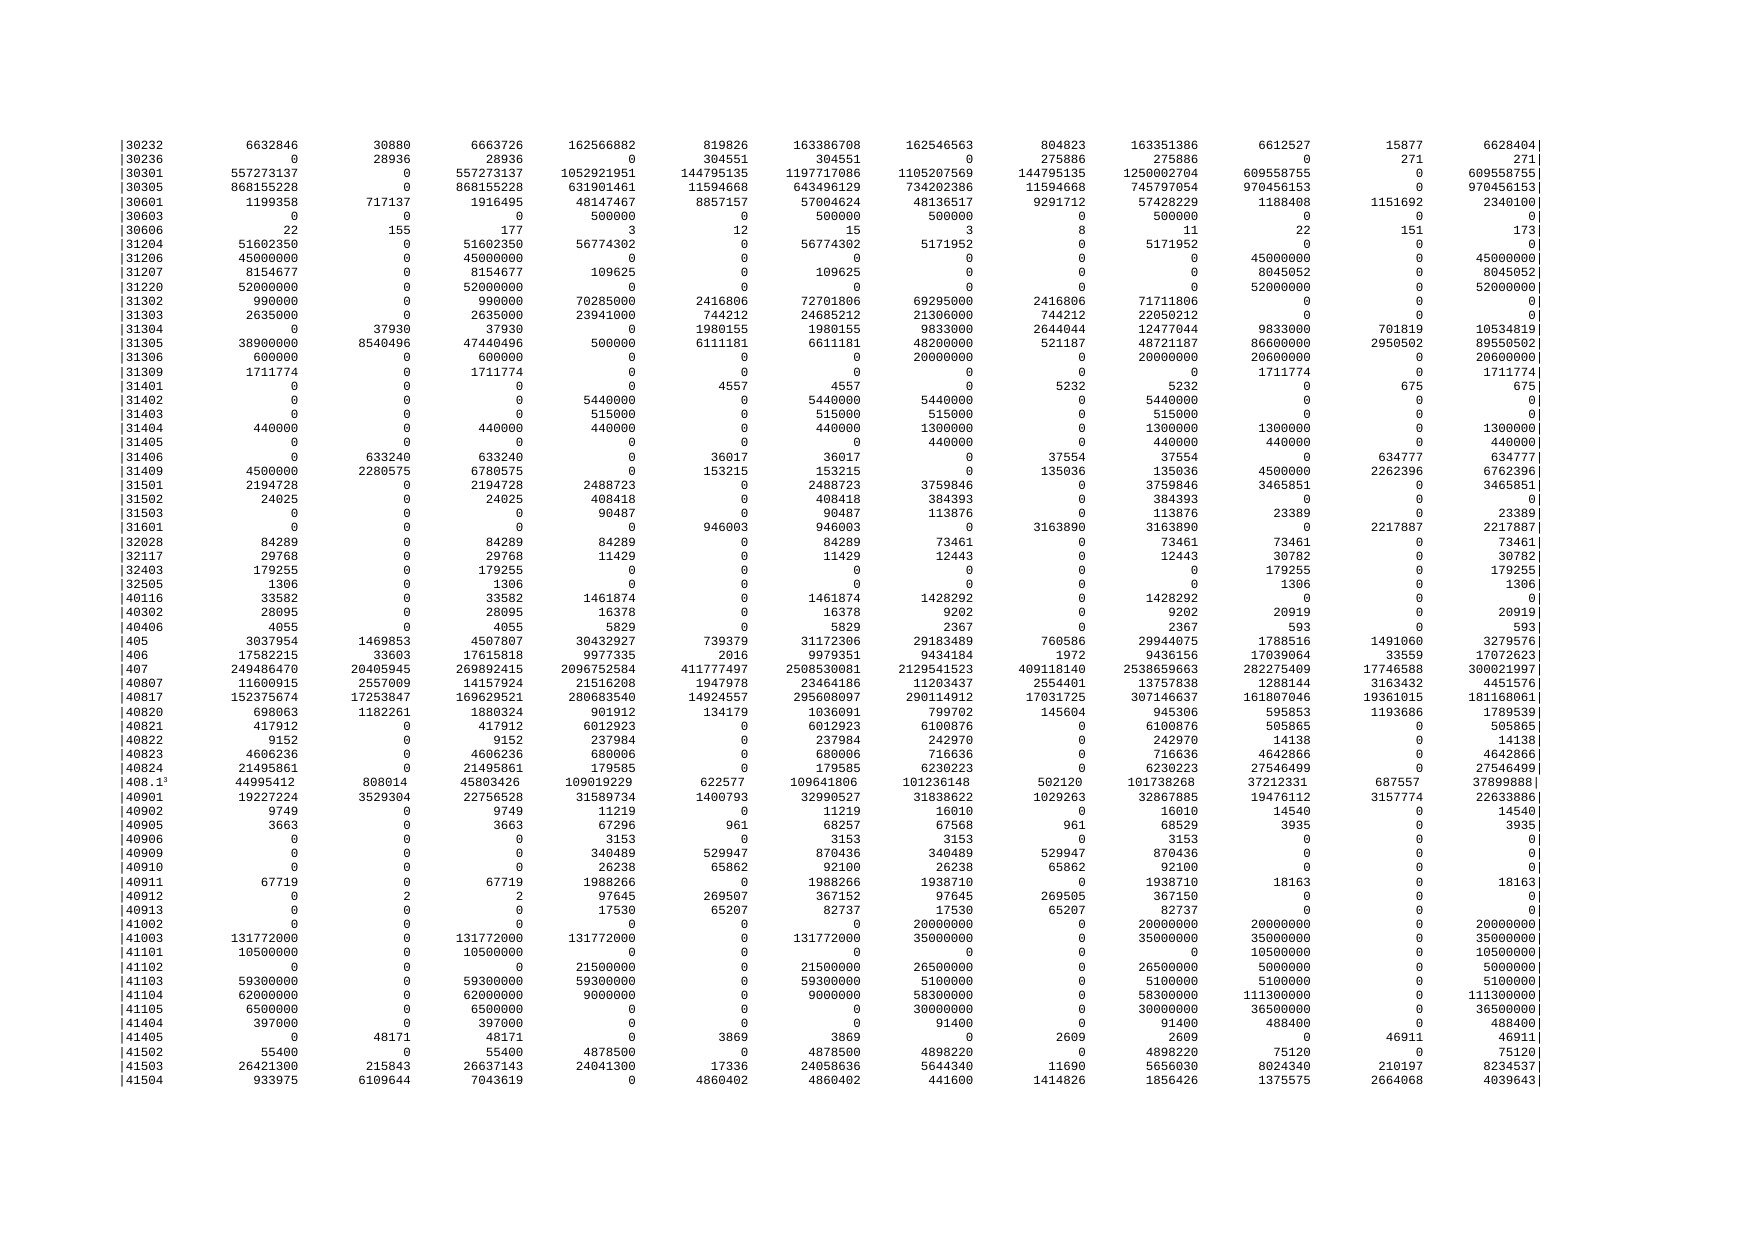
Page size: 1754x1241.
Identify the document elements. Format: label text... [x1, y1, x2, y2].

text |41503 26421300 215843 26637143 24041300 17336 24058636 5644340 11690 5656030 8024340 210197 8234537| [118, 1060, 1636, 1074]
text |30601 1199358 717137 1916495 48147467 8857157 57004624 48136517 9291712 57428229 1188408 1151692 2340100| [118, 196, 1636, 210]
text |31405 0 0 0 0 0 0 440000 0 440000 440000 0 440000| [118, 436, 1636, 451]
text |40116 33582 0 33582 1461874 0 1461874 1428292 0 1428292 0 0 0| [118, 592, 1636, 606]
text |41504 933975 6109644 7043619 0 4860402 4860402 441600 1414826 1856426 1375575 2664068 4039643| [118, 1074, 1636, 1088]
text |31404 440000 0 440000 440000 0 440000 1300000 0 1300000 1300000 0 1300000| [118, 422, 1636, 436]
text |40910 0 0 0 26238 65862 92100 26238 65862 92100 0 0 0| [118, 861, 1636, 876]
text |31303 2635000 0 2635000 23941000 744212 24685212 21306000 744212 22050212 0 0 0| [118, 309, 1636, 323]
text |31220 52000000 0 52000000 0 0 0 0 0 0 52000000 0 52000000| [118, 281, 1636, 295]
text |31601 0 0 0 0 946003 946003 0 3163890 3163890 0 2217887 2217887| [118, 521, 1636, 536]
text |31304 0 37930 37930 0 1980155 1980155 9833000 2644044 12477044 9833000 701819 10534819| [118, 323, 1636, 337]
text |408.1 44995412 808014 45803426 109019229 622577 109641806 101236148 502120 101738268 37212331 687557 37899888| [118, 776, 1636, 791]
text |30603 0 0 0 500000 0 500000 500000 0 500000 0 0 0| [118, 210, 1636, 224]
text |40824 21495861 0 21495861 179585 0 179585 6230223 0 6230223 27546499 0 27546499| [118, 762, 1636, 776]
text |31409 4500000 2280575 6780575 0 153215 153215 0 135036 135036 4500000 2262396 6762396| [118, 465, 1636, 479]
text |40822 9152 0 9152 237984 0 237984 242970 0 242970 14138 0 14138| [118, 734, 1636, 748]
text |40906 0 0 0 3153 0 3153 3153 0 3153 0 0 0| [118, 833, 1636, 847]
text |41002 0 0 0 0 0 0 20000000 0 20000000 20000000 0 20000000| [118, 918, 1636, 932]
text |40909 0 0 0 340489 529947 870436 340489 529947 870436 0 0 0| [118, 847, 1636, 861]
text |31305 38900000 8540496 47440496 500000 6111181 6611181 48200000 521187 48721187 86600000 2950502 89550502| [118, 337, 1636, 351]
text |41103 59300000 0 59300000 59300000 0 59300000 5100000 0 5100000 5100000 0 5100000| [118, 975, 1636, 989]
text |31406 0 633240 633240 0 36017 36017 0 37554 37554 0 634777 634777| [118, 451, 1636, 465]
text |32117 29768 0 29768 11429 0 11429 12443 0 12443 30782 0 30782| [118, 550, 1636, 564]
text |31401 0 0 0 0 4557 4557 0 5232 5232 0 675 675| [118, 380, 1636, 394]
text |40911 67719 0 67719 1988266 0 1988266 1938710 0 1938710 18163 0 18163| [118, 876, 1636, 890]
text |40901 19227224 3529304 22756528 31589734 1400793 32990527 31838622 1029263 32867885 19476112 3157774 22633886| [118, 791, 1636, 805]
text |31302 990000 0 990000 70285000 2416806 72701806 69295000 2416806 71711806 0 0 0| [118, 295, 1636, 309]
text |30606 22 155 177 3 12 15 3 8 11 22 151 173| [118, 224, 1636, 238]
text |30305 868155228 0 868155228 631901461 11594668 643496129 734202386 11594668 745797054 970456153 0 970456153| [118, 181, 1636, 196]
text |41404 397000 0 397000 0 0 0 91400 0 91400 488400 0 488400| [118, 1017, 1636, 1031]
text |41101 10500000 0 10500000 0 0 0 0 0 0 10500000 0 10500000| [118, 946, 1636, 961]
text |40902 9749 0 9749 11219 0 11219 16010 0 16010 14540 0 14540| [118, 805, 1636, 819]
text |41102 0 0 0 21500000 0 21500000 26500000 0 26500000 5000000 0 5000000| [118, 961, 1636, 975]
text |41105 6500000 0 6500000 0 0 0 30000000 0 30000000 36500000 0 36500000| [118, 1003, 1636, 1017]
text |40913 0 0 0 17530 65207 82737 17530 65207 82737 0 0 0| [118, 904, 1636, 918]
text |31501 2194728 0 2194728 2488723 0 2488723 3759846 0 3759846 3465851 0 3465851| [118, 479, 1636, 493]
text |31503 0 0 0 90487 0 90487 113876 0 113876 23389 0 23389| [118, 507, 1636, 521]
text |40302 28095 0 28095 16378 0 16378 9202 0 9202 20919 0 20919| [118, 606, 1636, 621]
text |31306 600000 0 600000 0 0 0 20000000 0 20000000 20600000 0 20600000| [118, 351, 1636, 366]
text |31502 24025 0 24025 408418 0 408418 384393 0 384393 0 0 0| [118, 493, 1636, 507]
text |40820 698063 1182261 1880324 901912 134179 1036091 799702 145604 945306 595853 1193686 1789539| [118, 706, 1636, 720]
text |41405 0 48171 48171 0 3869 3869 0 2609 2609 0 46911 46911| [118, 1031, 1636, 1046]
text |40905 3663 0 3663 67296 961 68257 67568 961 68529 3935 0 3935| [118, 819, 1636, 833]
text |405 3037954 1469853 4507807 30432927 739379 31172306 29183489 760586 29944075 1788516 1491060 3279576| [118, 635, 1636, 649]
text |30236 0 28936 28936 0 304551 304551 0 275886 275886 0 271 271| [118, 153, 1636, 167]
text |31309 1711774 0 1711774 0 0 0 0 0 0 1711774 0 1711774| [118, 366, 1636, 380]
text |30301 557273137 0 557273137 1052921951 144795135 1197717086 1105207569 144795135 1250002704 609558755 0 609558755| [118, 167, 1636, 181]
text |40823 4606236 0 4606236 680006 0 680006 716636 0 716636 4642866 0 4642866| [118, 748, 1636, 762]
text |32028 84289 0 84289 84289 0 84289 73461 0 73461 73461 0 73461| [118, 536, 1636, 550]
text |32505 1306 0 1306 0 0 0 0 0 0 1306 0 1306| [118, 578, 1636, 592]
text |41502 55400 0 55400 4878500 0 4878500 4898220 0 4898220 75120 0 75120| [118, 1046, 1636, 1060]
text |41003 131772000 0 131772000 131772000 0 131772000 35000000 0 35000000 35000000 0 35000000| [118, 932, 1636, 946]
text |31207 8154677 0 8154677 109625 0 109625 0 0 0 8045052 0 8045052| [118, 266, 1636, 281]
text |32403 179255 0 179255 0 0 0 0 0 0 179255 0 179255| [118, 564, 1636, 578]
text |406 17582215 33603 17615818 9977335 2016 9979351 9434184 1972 9436156 17039064 33559 17072623| [118, 649, 1636, 663]
text |40817 152375674 17253847 169629521 280683540 14924557 295608097 290114912 17031725 307146637 161807046 19361015 181168061| [118, 691, 1636, 706]
text |31206 45000000 0 45000000 0 0 0 0 0 0 45000000 0 45000000| [118, 252, 1636, 266]
text |40807 11600915 2557009 14157924 21516208 1947978 23464186 11203437 2554401 13757838 1288144 3163432 4451576| [118, 677, 1636, 691]
text |40912 0 2 2 97645 269507 367152 97645 269505 367150 0 0 0| [118, 890, 1636, 904]
text |40821 417912 0 417912 6012923 0 6012923 6100876 0 6100876 505865 0 505865| [118, 720, 1636, 734]
text |407 249486470 20405945 269892415 2096752584 411777497 2508530081 2129541523 409118140 2538659663 282275409 17746588 300021997| [118, 663, 1636, 677]
text |31204 51602350 0 51602350 56774302 0 56774302 5171952 0 5171952 0 0 0| [118, 238, 1636, 252]
text |30232 6632846 30880 6663726 162566882 819826 163386708 162546563 804823 163351386 6612527 15877 6628404| [118, 139, 1636, 153]
text |31403 0 0 0 515000 0 515000 515000 0 515000 0 0 0| [118, 408, 1636, 422]
text |40406 4055 0 4055 5829 0 5829 2367 0 2367 593 0 593| [118, 621, 1636, 635]
text |41104 62000000 0 62000000 9000000 0 9000000 58300000 0 58300000 111300000 0 111300000| [118, 989, 1636, 1003]
text |31402 0 0 0 5440000 0 5440000 5440000 0 5440000 0 0 0| [118, 394, 1636, 408]
